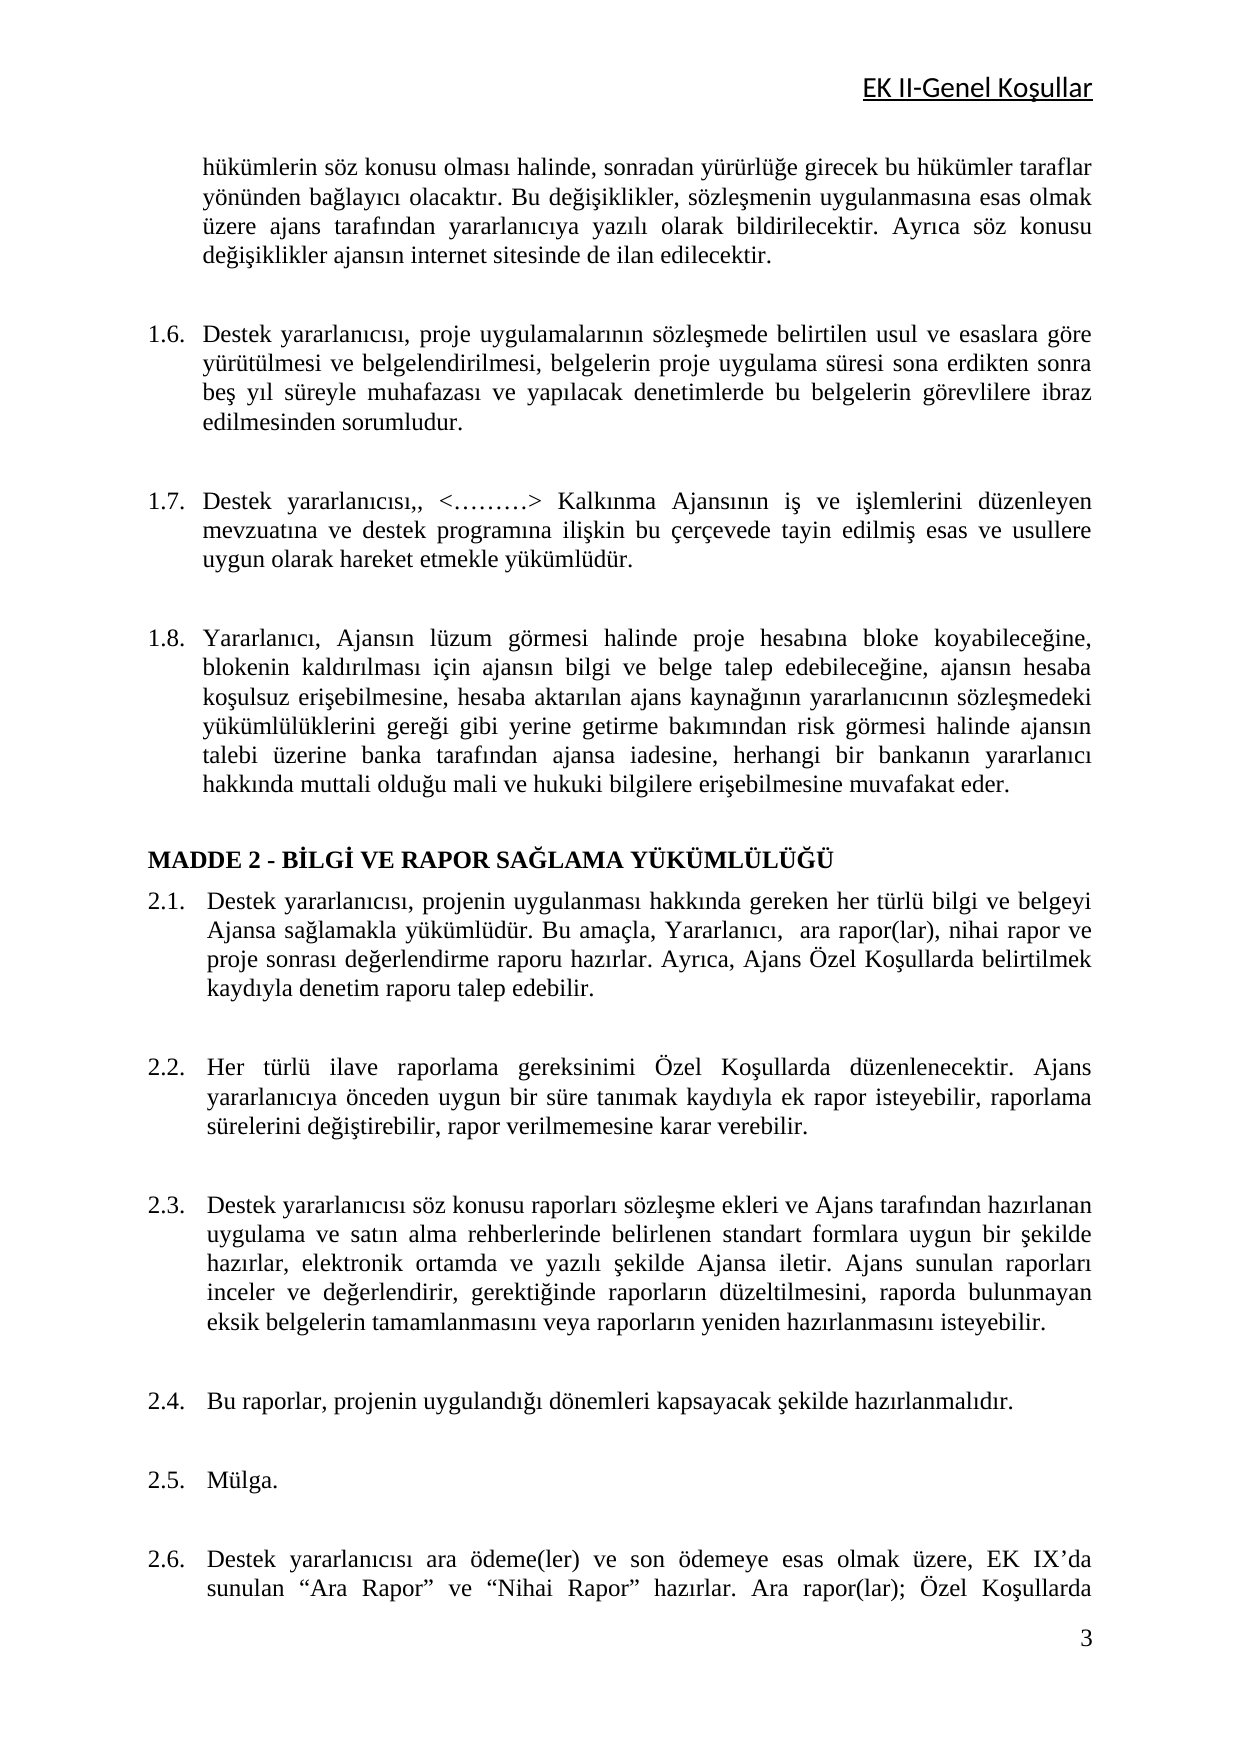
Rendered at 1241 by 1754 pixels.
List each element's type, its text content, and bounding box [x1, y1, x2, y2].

list Yararlanıcı, Ajansın lüzum görmesi halinde proje hesabına bloke koyabileceğine, blokenin kaldırılması için ajansın bilgi ve belge talep edebileceğine, ajansın hesaba koşulsuz erişebilmesine, hesaba aktarılan ajans kaynağının yararlanıcının sözleşmedeki yükümlülüklerini gereği gibi yerine getirme bakımından risk görmesi halinde ajansın talebi üzerine banka tarafından ajansa iadesine, herhangi bir bankanın yararlanıcı hakkında muttali olduğu mali ve hukuki bilgilere erişebilmesine muvafakat eder. [148, 623, 1093, 798]
list Bu raporlar, projenin uygulandığı dönemleri kapsayacak şekilde hazırlanmalıdır. [148, 1386, 1093, 1415]
list Destek yararlanıcısı,, <………> Kalkınma Ajansının iş ve işlemlerini düzenleyen mevzuatına ve destek programına ilişkin bu çerçevede tayin edilmiş esas ve usullere uygun olarak hareket etmekle yükümlüdür. [148, 486, 1093, 573]
list Destek yararlanıcısı, proje uygulamalarının sözleşmede belirtilen usul ve esaslara göre yürütülmesi ve belgelendirilmesi, belgelerin proje uygulama süresi sona erdikten sonra beş yıl süreyle muhafazası ve yapılacak denetimlerde bu belgelerin görevlilere ibraz edilmesinden sorumludur. [148, 319, 1093, 436]
list Destek yararlanıcısı söz konusu raporları sözleşme ekleri ve Ajans tarafından hazırlanan uygulama ve satın alma rehberlerinde belirlenen standart formlara uygun bir şekilde hazırlar, elektronik ortamda ve yazılı şekilde Ajansa iletir. Ajans sunulan raporları inceler ve değerlendirir, gerektiğinde raporların düzeltilmesini, raporda bulunmayan eksik belgelerin tamamlanmasını veya raporların yeniden hazırlanmasını isteyebilir. [148, 1190, 1093, 1336]
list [148, 152, 1093, 269]
subtitle MADDE 2 - BİLGİ VE RAPOR SAĞLAMA YÜKÜMLÜLÜĞÜ [148, 848, 1129, 873]
list Mülga. [148, 1465, 1093, 1494]
list Destek yararlanıcısı, projenin uygulanması hakkında gereken her türlü bilgi ve belgeyi Ajansa sağlamakla yükümlüdür. Bu amaçla, Yararlanıcı, ara rapor(lar), nihai rapor ve proje sonrası değerlendirme raporu hazırlar. Ayrıca, Ajans Özel Koşullarda belirtilmek kaydıyla denetim raporu talep edebilir. [148, 886, 1093, 1002]
list Her türlü ilave raporlama gereksinimi Özel Koşullarda düzenlenecektir. Ajans yararlanıcıya önceden uygun bir süre tanımak kaydıyla ek rapor isteyebilir, raporlama sürelerini değiştirebilir, rapor verilmemesine karar verebilir. [148, 1052, 1093, 1140]
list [148, 1544, 1093, 1602]
